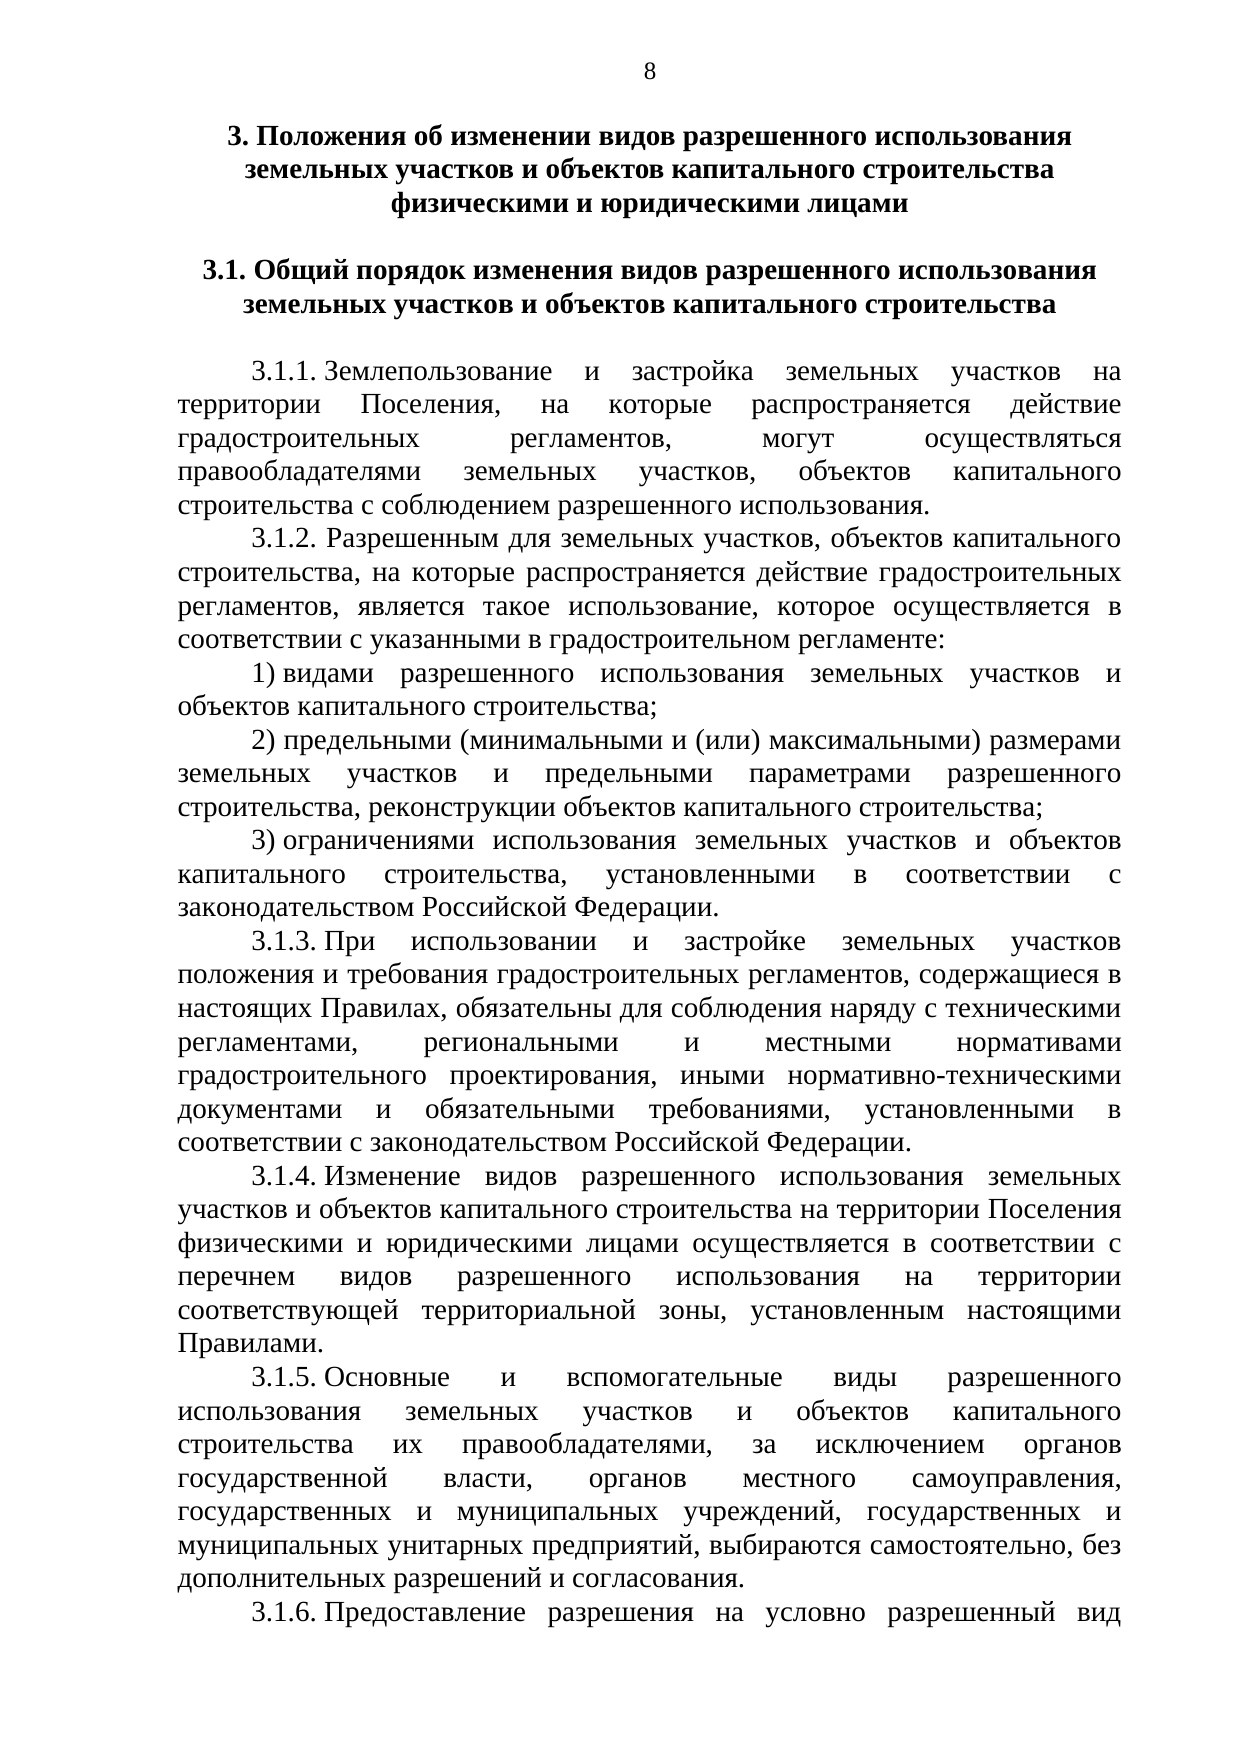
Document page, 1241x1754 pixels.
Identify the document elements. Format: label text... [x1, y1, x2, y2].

list 1) видами разрешенного использования земельных участков и объектов капитального строительства; [177, 655, 1122, 722]
list 3. Положения об изменении видов разрешенного использования земельных участков и объектов капитального строительства физическими и юридическими лицами [177, 118, 1122, 219]
text 3.1.5. Основные и вспомогательные виды разрешенного использования земельных участков и объектов капитального строительства их правообладателями, за исключением органов государственной власти, органов местного самоуправления, государственных и муниципальных учреждений, государственных и муниципальных унитарных предприятий, выбираются самостоятельно, без дополнительных разрешений и согласования. [177, 1359, 1122, 1594]
list 3.1. Общий порядок изменения видов разрешенного использования земельных участков и объектов капитального строительства [177, 252, 1122, 319]
text 3.1.1. Землепользование и застройка земельных участков на территории Поселения, на которые распространяется действие градостроительных регламентов, могут осуществляться правообладателями земельных участков, объектов капитального строительства с соблюдением разрешенного использования. [177, 353, 1122, 521]
list 3) ограничениями использования земельных участков и объектов капитального строительства, установленными в соответствии с законодательством Российской Федерации. [177, 822, 1122, 923]
list 2) предельными (минимальными и (или) максимальными) размерами земельных участков и предельными параметрами разрешенного строительства, реконструкции объектов капитального строительства; [177, 722, 1122, 822]
text 3.1.3. При использовании и застройке земельных участков положения и требования градостроительных регламентов, содержащиеся в настоящих Правилах, обязательны для соблюдения наряду с техническими регламентами, региональными и местными нормативами градостроительного проектирования, иными нормативно-техническими документами и обязательными требованиями, установленными в соответствии с законодательством Российской Федерации. [177, 923, 1122, 1158]
text 3.1.2. Разрешенным для земельных участков, объектов капитального строительства, на которые распространяется действие градостроительных регламентов, является такое использование, которое осуществляется в соответствии с указанными в градостроительном регламенте: [177, 521, 1122, 655]
text 3.1.4. Изменение видов разрешенного использования земельных участков и объектов капитального строительства на территории Поселения физическими и юридическими лицами осуществляется в соответствии с перечнем видов разрешенного использования на территории соответствующей территориальной зоны, установленным настоящими Правилами. [177, 1158, 1122, 1359]
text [177, 1594, 1122, 1627]
